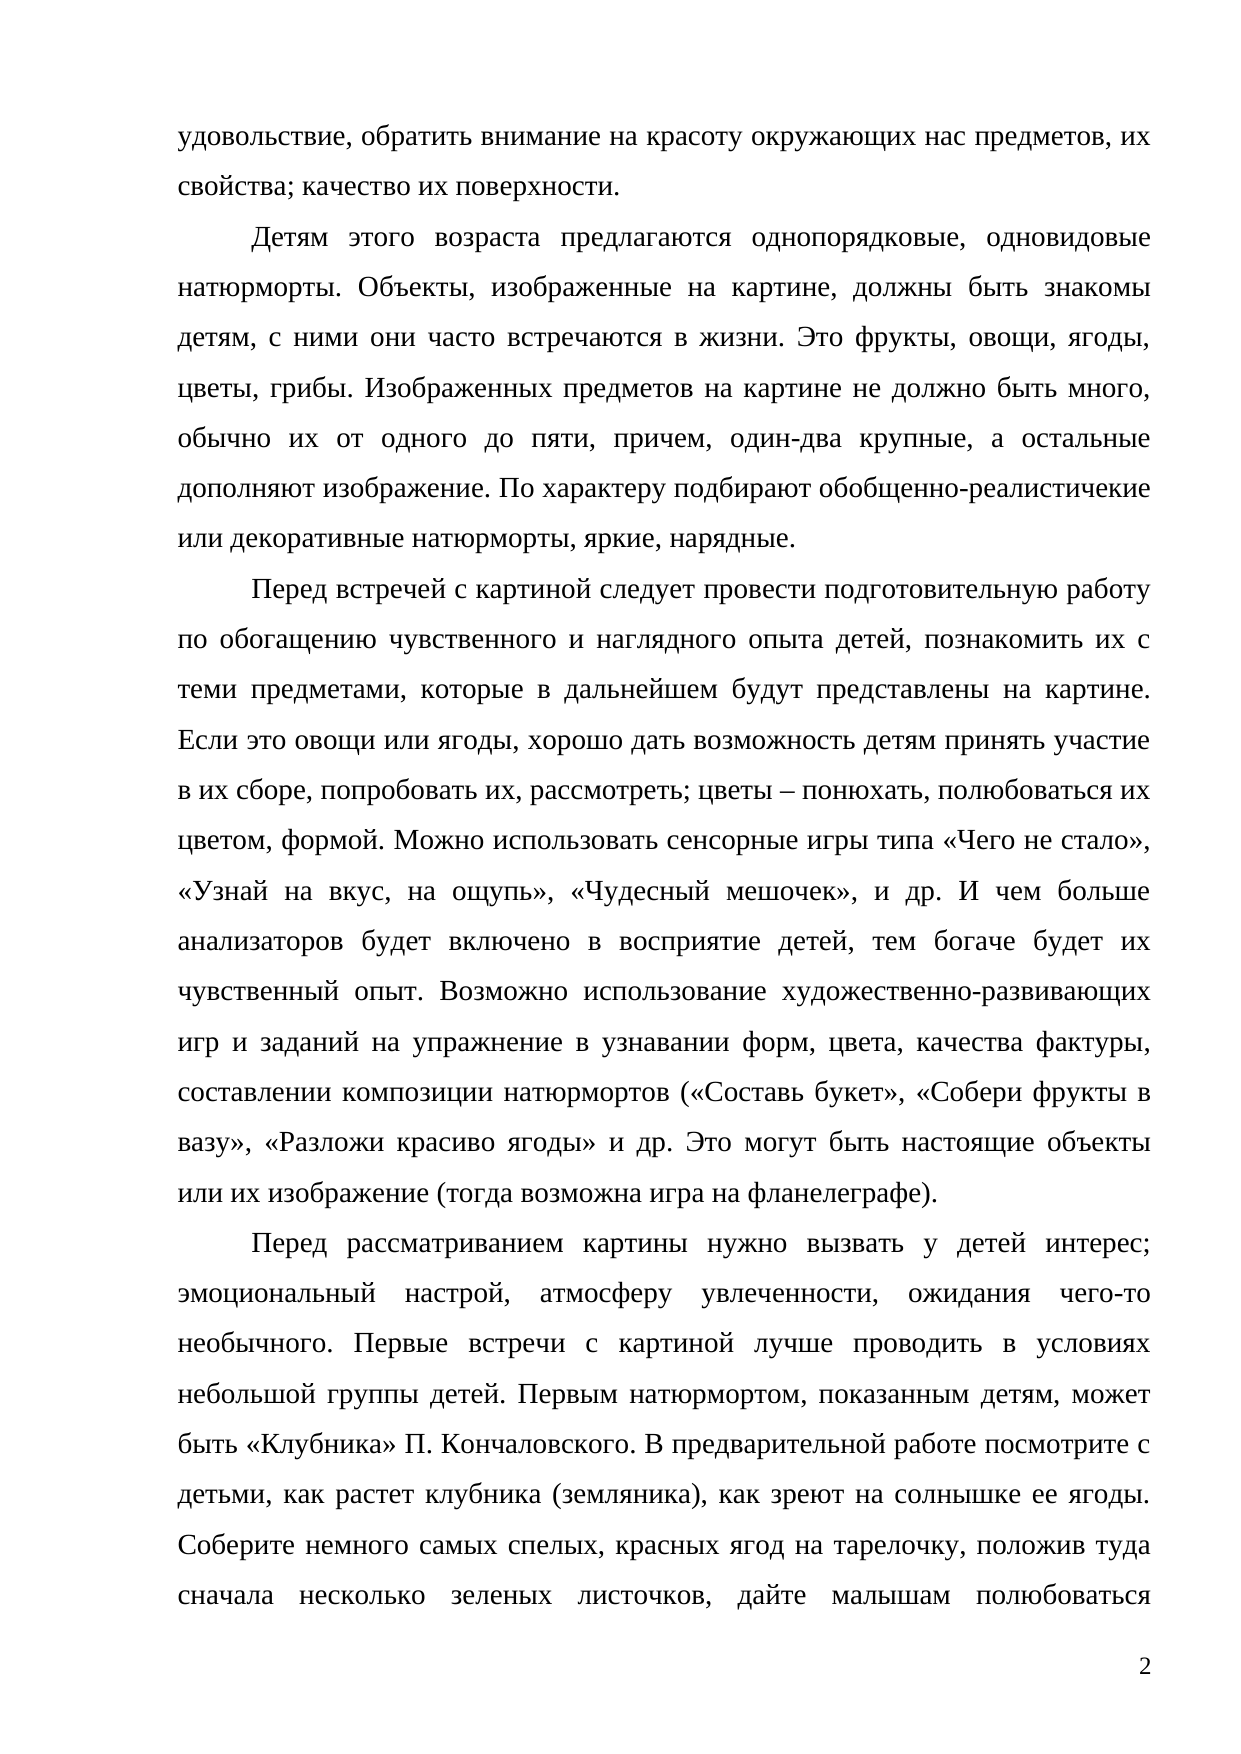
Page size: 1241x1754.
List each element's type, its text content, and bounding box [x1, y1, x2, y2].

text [177, 1225, 1152, 1611]
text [177, 118, 1152, 202]
text Перед встречей с картиной следует провести подготовительную работу по обогащению чувственного и наглядного опыта детей, познакомить их с теми предметами, которые в дальнейшем будут представлены на картине. Если это овощи или ягоды, хорошо дать возможность детям принять участие в их сборе, попробовать их, рассмотреть; цветы – понюхать, полюбоваться их цветом, формой. Можно использовать сенсорные игры типа «Чего не стало», «Узнай на вкус, на ощупь», «Чудесный мешочек», и др. И чем больше анализаторов будет включено в восприятие детей, тем богаче будет их чувственный опыт. Возможно использование художественно-развивающих игр и заданий на упражнение в узнавании форм, цвета, качества фактуры, составлении композиции натюрмортов («Составь букет», «Собери фрукты в вазу», «Разложи красиво ягоды» и др. Это могут быть настоящие объекты или их изображение (тогда возможна игра на фланелеграфе). [177, 571, 1152, 1208]
text Детям этого возраста предлагаются однопорядковые, одновидовые натюрморты. Объекты, изображенные на картине, должны быть знакомы детям, с ними они часто встречаются в жизни. Это фрукты, овощи, ягоды, цветы, грибы. Изображенных предметов на картине не должно быть много, обычно их от одного до пяти, причем, один-два крупные, а остальные дополняют изображение. По характеру подбирают обобщенно-реалистичекие или декоративные натюрморты, яркие, нарядные. [177, 219, 1152, 554]
